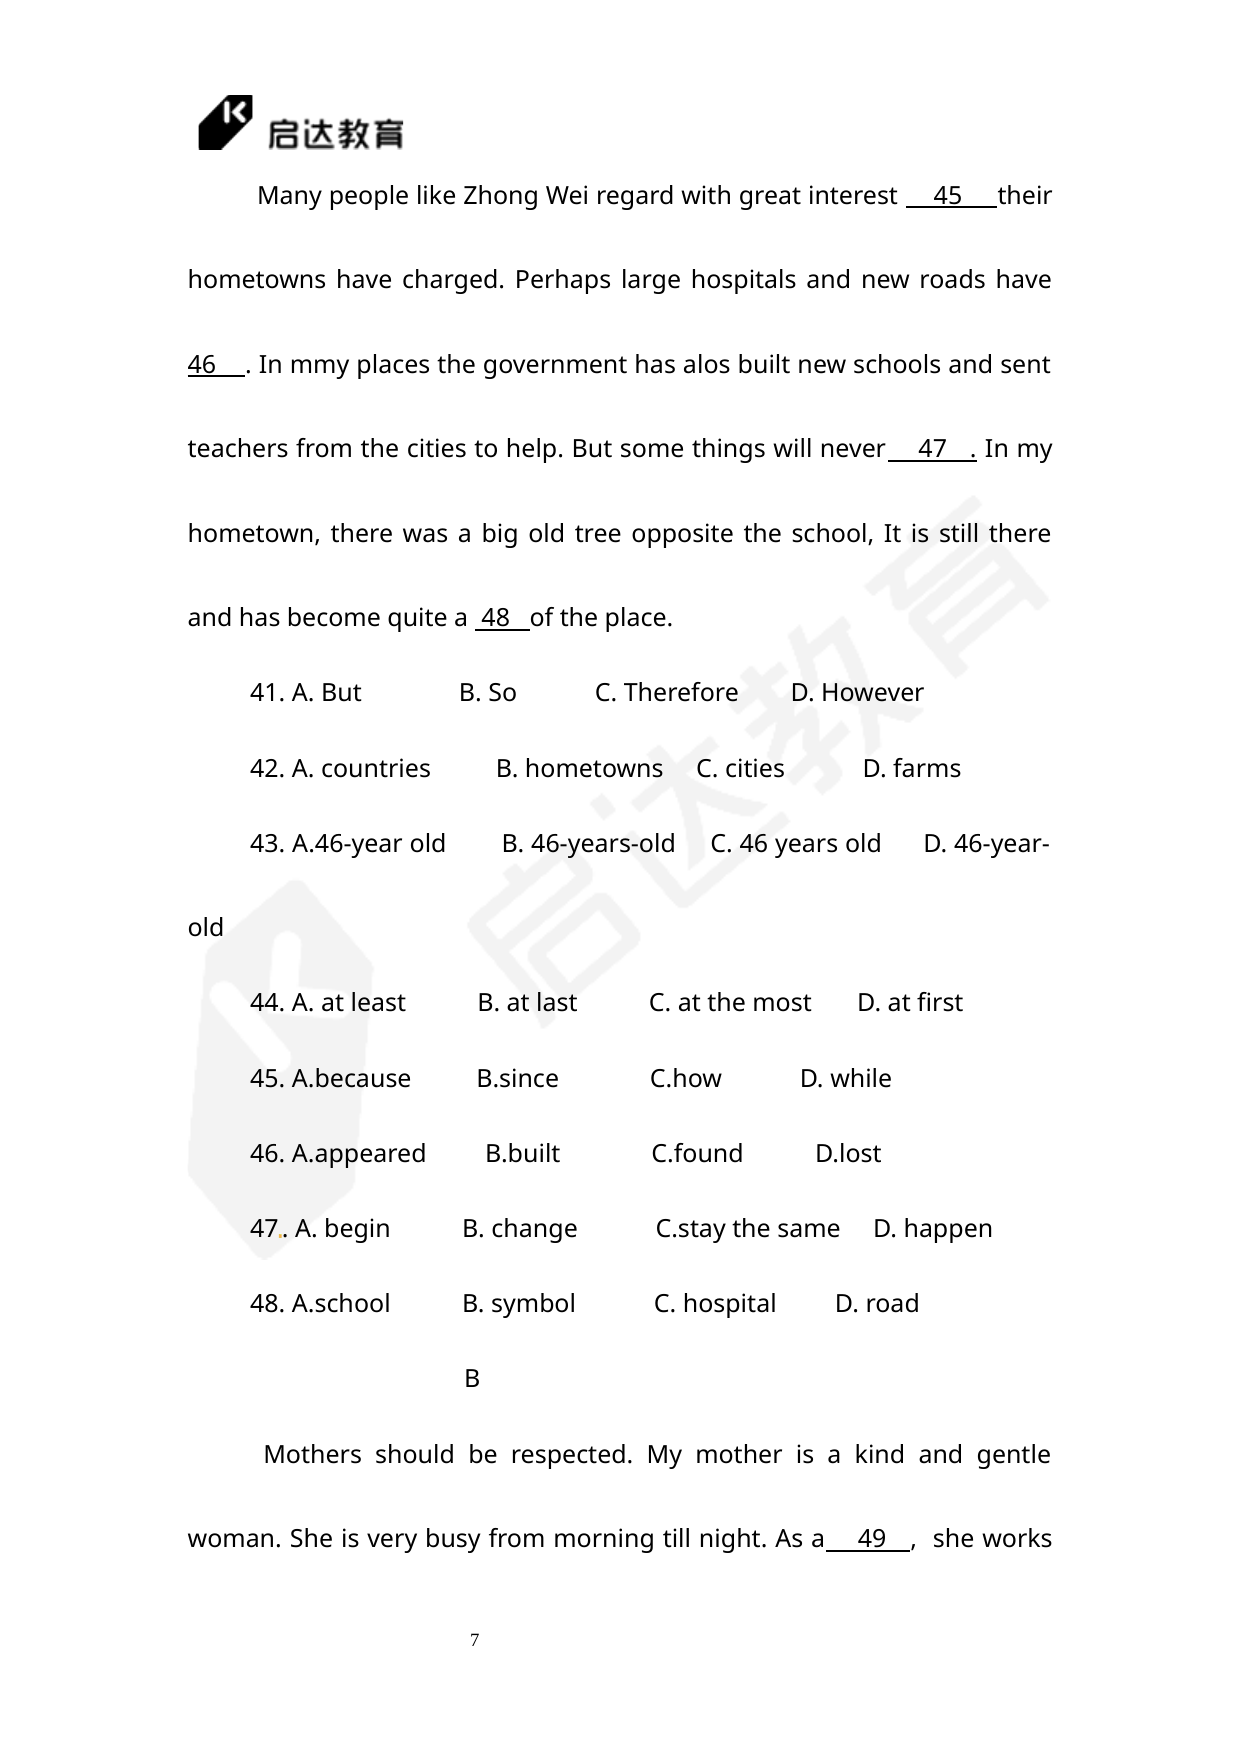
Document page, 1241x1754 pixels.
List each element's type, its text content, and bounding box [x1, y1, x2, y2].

text 46. A.appeared B.built C.found D.lost [187, 1120, 1053, 1185]
text Many people like Zhong Wei regard with great interest 45 their hometowns have charged. Perhaps large hospitals and new roads have 46 . In mmy places the government has alos built new schools and sent teachers from the cities to help. But some things will never 47 . In my hometown, there was a big old tree opposite the school, It is still there and has become quite a 48 of the place. [187, 162, 1053, 649]
picture [198, 95, 404, 150]
text 45. A.because B.since C.how D. while [187, 1045, 1053, 1110]
text 41. A. But B. So C. Therefore D. However [187, 659, 1053, 724]
text 48. A.school B. symbol C. hospital D. road [187, 1271, 1053, 1336]
text 42. A. countries B. hometowns C. cities D. farms [187, 735, 1053, 800]
text 44. A. at least B. at last C. at the most D. at first [187, 970, 1053, 1035]
text 43. A.46-year old B. 46-years-old C. 46 years old D. 46-year-old [187, 810, 1053, 959]
text B [187, 1346, 1053, 1411]
text 47. A. begin B. change C.stay the same D. happen [187, 1195, 1053, 1260]
